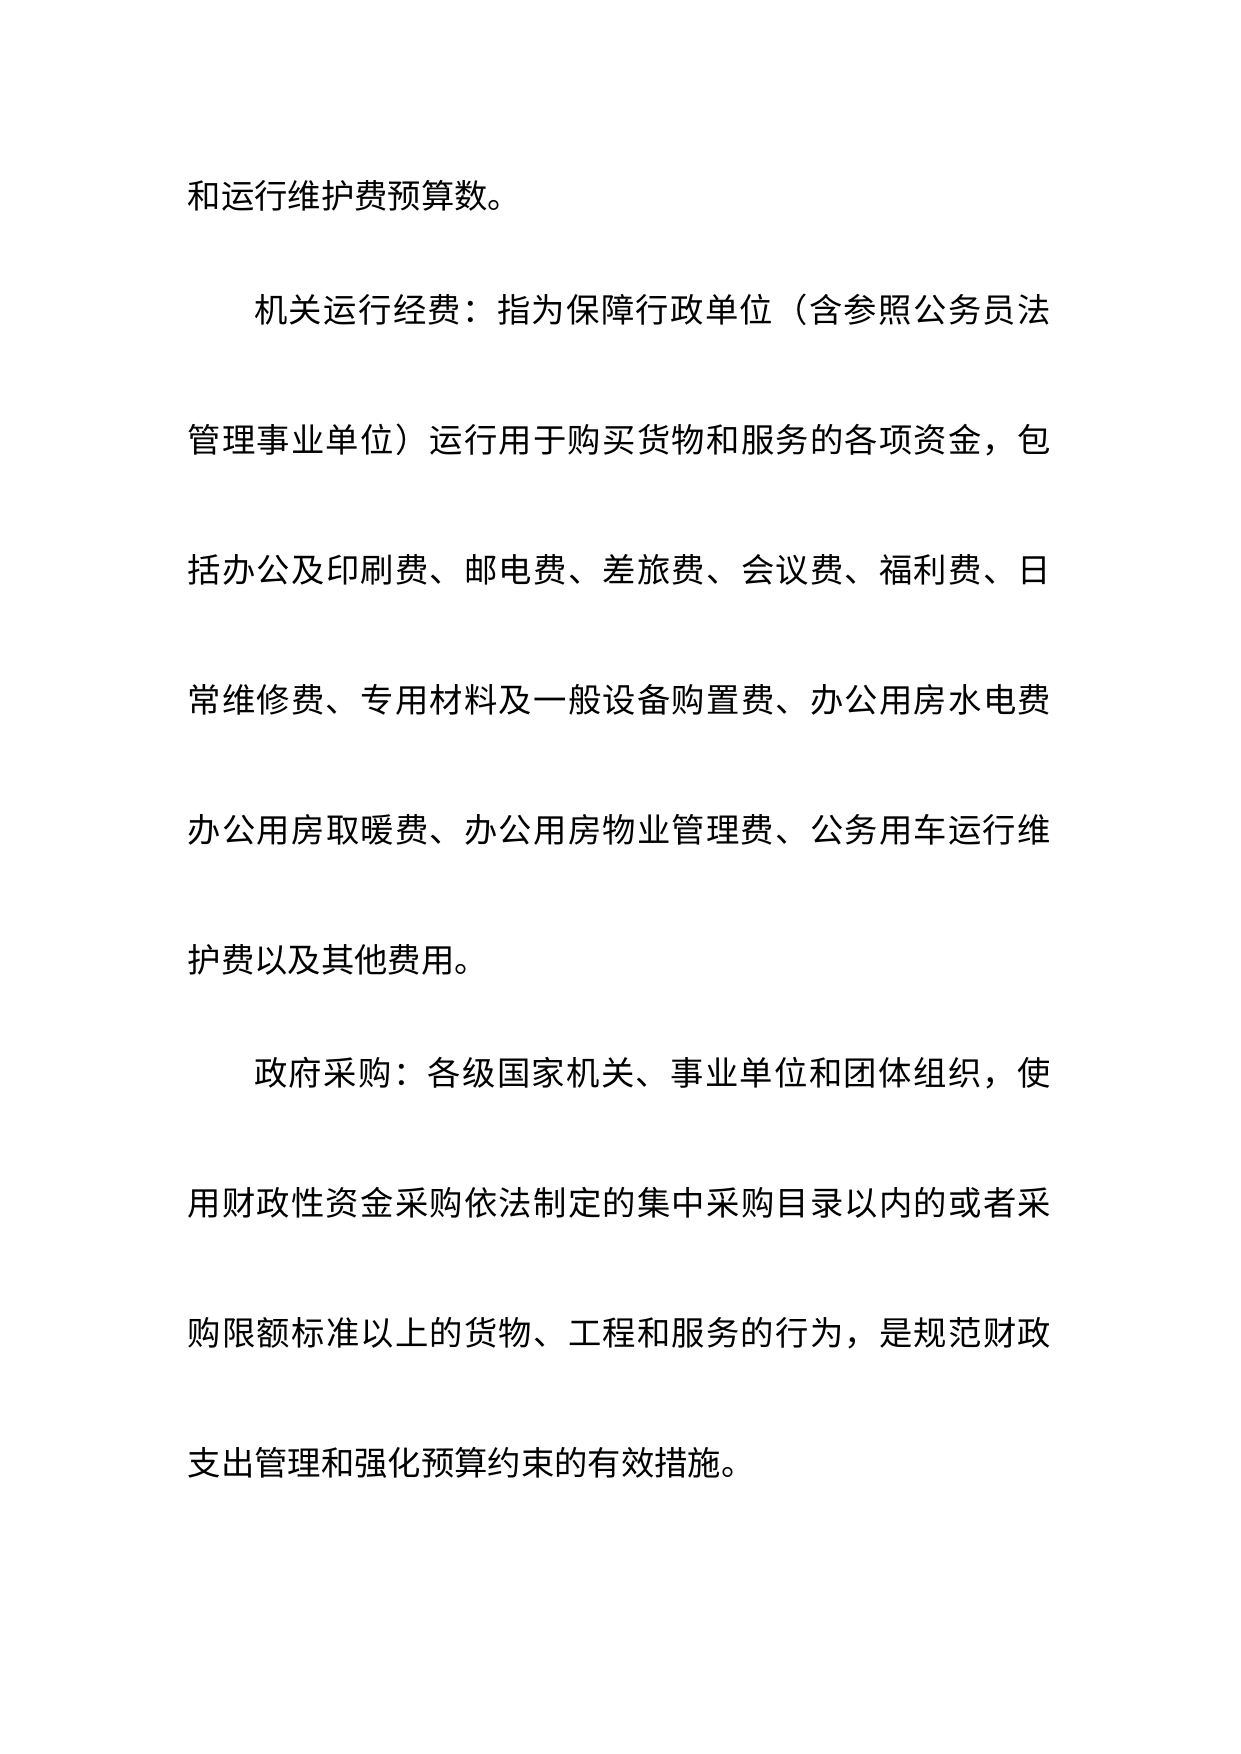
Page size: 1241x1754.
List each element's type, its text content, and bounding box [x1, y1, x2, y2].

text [187, 162, 1053, 227]
text 政府采购：各级国家机关、事业单位和团体组织，使用财政性资金采购依法制定的集中采购目录以内的或者采购限额标准以上的货物、工程和服务的行为，是规范财政支出管理和强化预算约束的有效措施。 [187, 1038, 1053, 1493]
text 机关运行经费：指为保障行政单位（含参照公务员法管理事业单位）运行用于购买货物和服务的各项资金，包括办公及印刷费、邮电费、差旅费、会议费、福利费、日常维修费、专用材料及一般设备购置费、办公用房水电费、办公用房取暖费、办公用房物业管理费、公务用车运行维护费以及其他费用。 [187, 275, 1053, 990]
